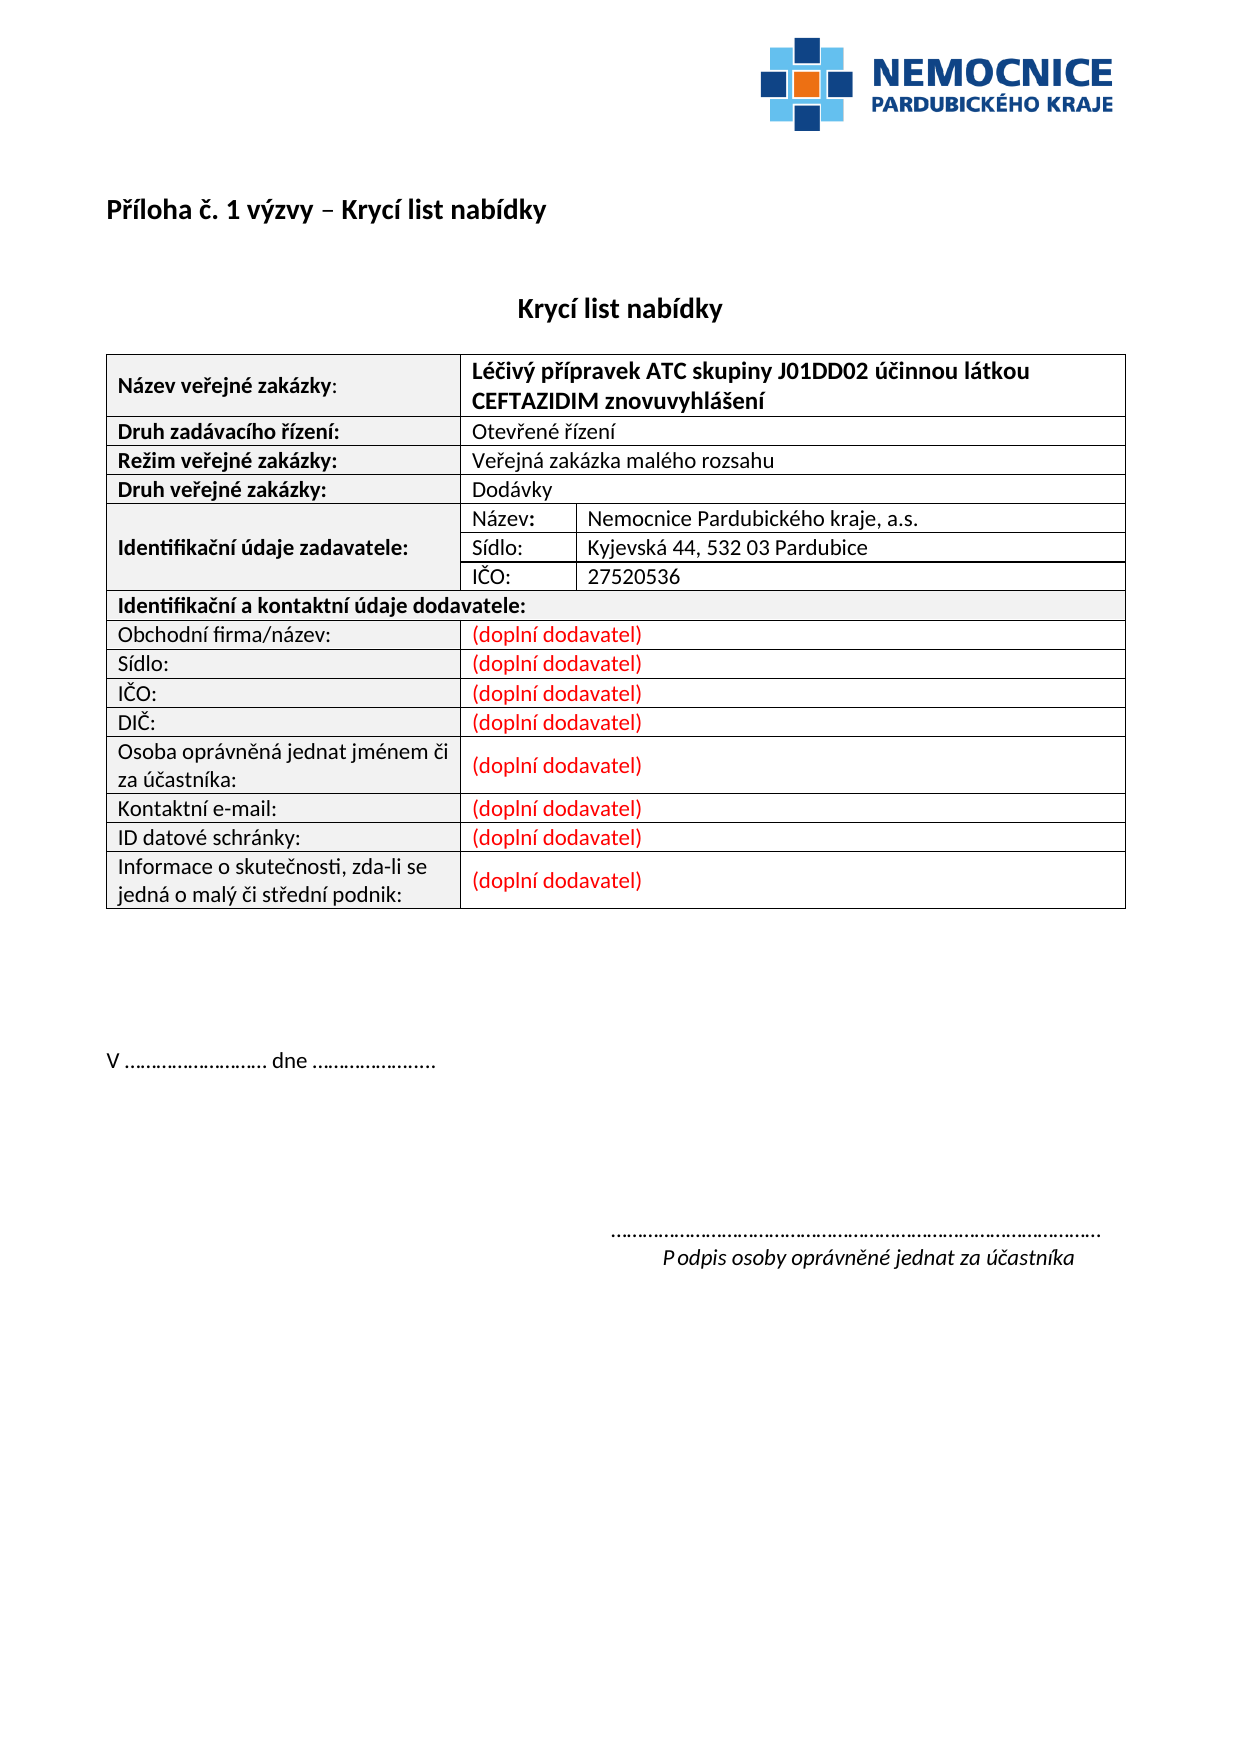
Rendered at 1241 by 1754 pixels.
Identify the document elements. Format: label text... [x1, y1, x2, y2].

table_cell ID datové schránky: [107, 823, 460, 851]
table_cell Kontaktní e-mail: [107, 794, 460, 822]
text Příloha č. 1 výzvy – Krycí list nabídky [106, 191, 1134, 227]
table_cell Informace o skutečnosti, zda-li se jedná o malý či střední podnik: [107, 852, 460, 908]
table_cell Otevřené řízení [461, 417, 1125, 445]
table_cell Sídlo: [107, 650, 460, 678]
table_cell (doplní dodavatel) [461, 650, 1125, 678]
picture [759, 37, 1113, 132]
text ………………………………………………………………………………… [106, 1215, 1134, 1243]
table_cell Obchodní firma/název: [107, 621, 460, 648]
table_cell Nemocnice Pardubického kraje, a.s. [577, 504, 1125, 532]
table_cell Druh veřejné zakázky: [107, 475, 460, 503]
table_cell (doplní dodavatel) [461, 621, 1125, 648]
table_cell Sídlo: [461, 533, 576, 561]
table_cell (doplní dodavatel) [461, 794, 1125, 822]
text Podpis osoby oprávněné jednat za účastníka [106, 1243, 1134, 1271]
table_cell Režim veřejné zakázky: [107, 446, 460, 474]
table_cell Identifikační a kontaktní údaje dodavatele: [107, 591, 1125, 619]
table_cell IČO: [107, 679, 460, 707]
table_cell IČO: [461, 563, 576, 590]
table_cell Druh zadávacího řízení: [107, 417, 460, 445]
table_header Léčivý přípravek ATC skupiny J01DD02 účinnou látkou CEFTAZIDIM znovuvyhlášení [461, 355, 1125, 416]
table_cell DIČ: [107, 708, 460, 736]
table_cell Dodávky [461, 475, 1125, 503]
table_header Název veřejné zakázky: [107, 355, 460, 416]
table_cell (doplní dodavatel) [461, 708, 1125, 736]
table_cell (doplní dodavatel) [461, 823, 1125, 851]
text Krycí list nabídky [106, 290, 1134, 326]
table_cell Veřejná zakázka malého rozsahu [461, 446, 1125, 474]
table_cell (doplní dodavatel) [461, 679, 1125, 707]
text V ……………………… dne ………………..... [106, 1047, 1134, 1075]
table_cell (doplní dodavatel) [461, 852, 1125, 908]
table_cell (doplní dodavatel) [461, 737, 1125, 793]
table_cell Kyjevská 44, 532 03 Pardubice [577, 533, 1125, 561]
table_cell 27520536 [577, 563, 1125, 590]
table_cell Osoba oprávněná jednat jménem či za účastníka: [107, 737, 460, 793]
table_cell Identifikační údaje zadavatele: [107, 504, 460, 590]
table_cell Název: [461, 504, 576, 532]
